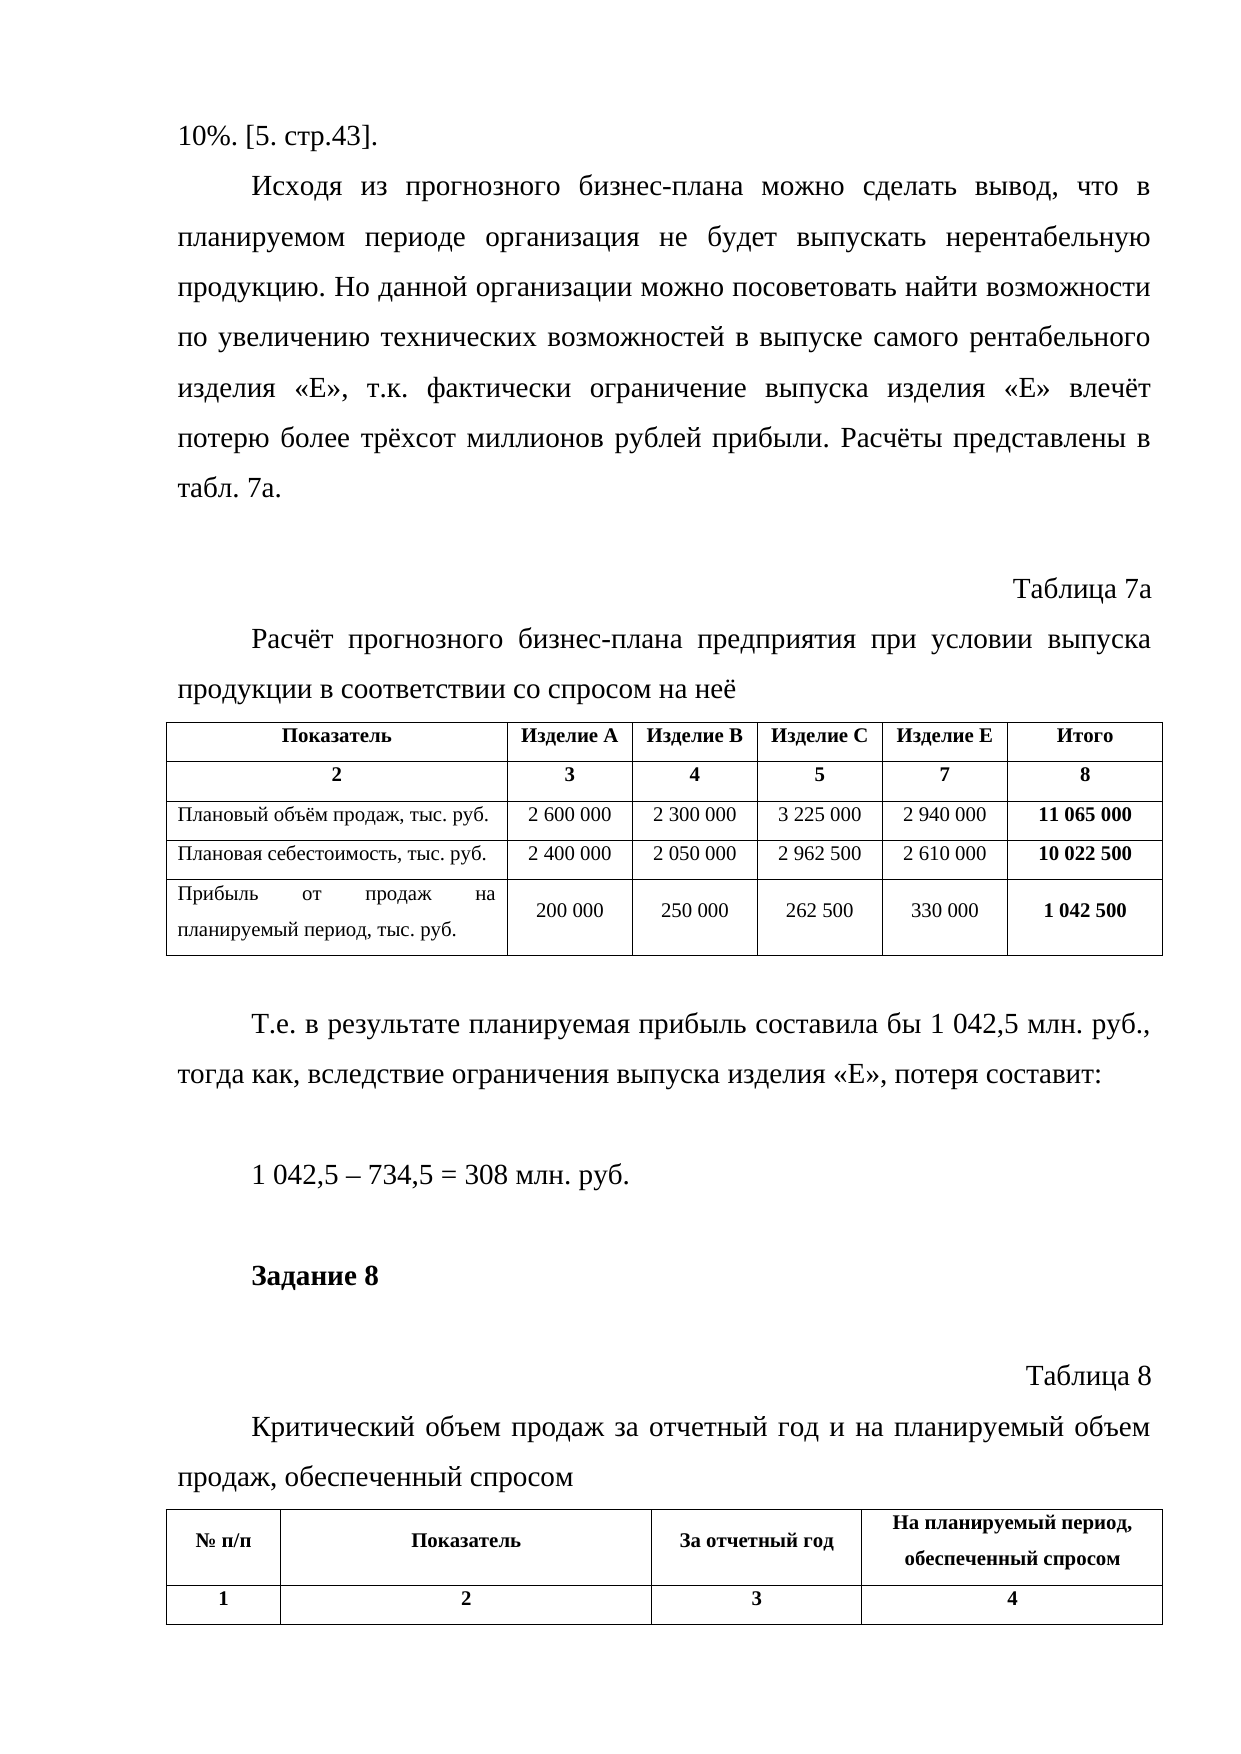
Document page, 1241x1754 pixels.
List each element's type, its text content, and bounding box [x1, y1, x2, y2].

table_cell Плановый объём продаж, тыс. руб. [167, 802, 507, 840]
table_header Изделие C [758, 723, 882, 761]
table_cell 2 962 500 [758, 841, 882, 879]
table_cell 10 022 500 [1008, 841, 1162, 879]
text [177, 118, 1152, 152]
table_cell 250 000 [633, 880, 757, 955]
table_cell 2 [281, 1586, 651, 1624]
table_header Изделие В [633, 723, 757, 761]
table_cell 7 [883, 762, 1007, 801]
text Т.е. в результате планируемая прибыль составила бы 1 042,5 млн. руб., тогда как, вследствие ограничения выпуска изделия «Е», потеря составит: [177, 1006, 1152, 1090]
text 1 042,5 – 734,5 = 308 млн. руб. [177, 1157, 1152, 1191]
table_header Изделие E [883, 723, 1007, 761]
table_cell 4 [862, 1586, 1162, 1624]
table_cell Плановая себестоимость, тыс. руб. [167, 841, 507, 879]
table_header За отчетный год [652, 1510, 861, 1585]
table_cell 2 600 000 [508, 802, 632, 840]
table_cell 2 400 000 [508, 841, 632, 879]
table_cell 1 [167, 1586, 280, 1624]
table_cell 3 [652, 1586, 861, 1624]
table_cell 11 065 000 [1008, 802, 1162, 840]
table_header Итого [1008, 723, 1162, 761]
table_header Изделие А [508, 723, 632, 761]
subtitle Задание 8 [177, 1258, 1152, 1291]
table_cell 330 000 [883, 880, 1007, 955]
table_header Показатель [167, 723, 507, 761]
text Расчёт прогнозного бизнес-плана предприятия при условии выпуска продукции в соответствии со спросом на неё [177, 621, 1152, 705]
text Исходя из прогнозного бизнес-плана можно сделать вывод, что в планируемом периоде организация не будет выпускать нерентабельную продукцию. Но данной организации можно посоветовать найти возможности по увеличению технических возможностей в выпуске самого рентабельного изделия «Е», т.к. фактически ограничение выпуска изделия «Е» влечёт потерю более трёхсот миллионов рублей прибыли. Расчёты представлены в табл. 7а. [177, 168, 1152, 504]
table_cell 2 300 000 [633, 802, 757, 840]
table_header № п/п [167, 1510, 280, 1585]
table_header На планируемый период, обеспеченный спросом [862, 1510, 1162, 1585]
table_cell 4 [633, 762, 757, 801]
table_cell 3 [508, 762, 632, 801]
table_cell 1 042 500 [1008, 880, 1162, 955]
table_cell 2 [167, 762, 507, 801]
table_cell 2 050 000 [633, 841, 757, 879]
table_header Показатель [281, 1510, 651, 1585]
table_cell Прибыль от продаж на планируемый период, тыс. руб. [167, 880, 507, 955]
table_cell 200 000 [508, 880, 632, 955]
table_cell 2 940 000 [883, 802, 1007, 840]
table_cell 262 500 [758, 880, 882, 955]
table_cell 3 225 000 [758, 802, 882, 840]
list Таблица 7а [177, 571, 1152, 604]
table_cell 5 [758, 762, 882, 801]
table_cell 8 [1008, 762, 1162, 801]
table_cell 2 610 000 [883, 841, 1007, 879]
list Таблица 8 [177, 1358, 1152, 1392]
text Критический объем продаж за отчетный год и на планируемый объем продаж, обеспеченный спросом [177, 1409, 1152, 1492]
